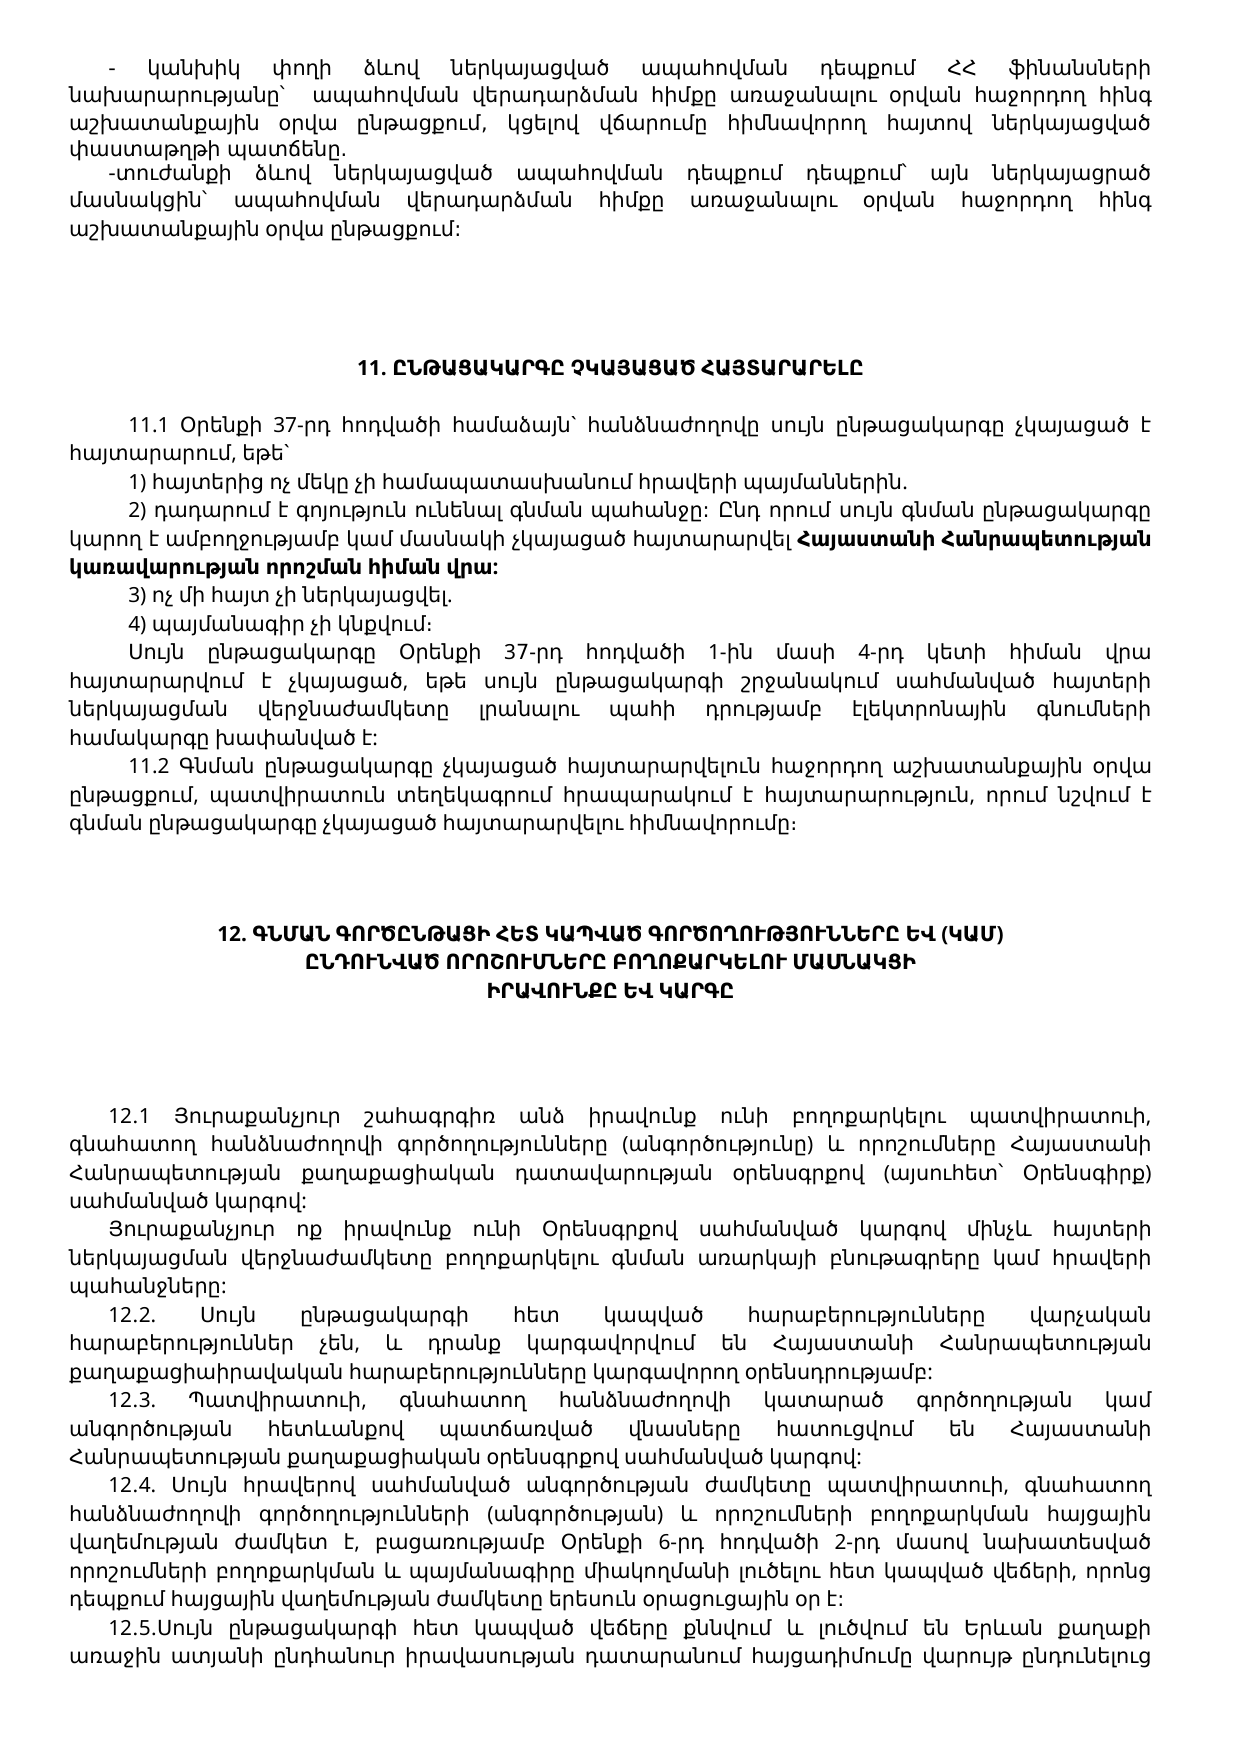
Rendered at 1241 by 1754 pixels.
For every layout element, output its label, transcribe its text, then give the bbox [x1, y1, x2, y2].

text Սույն ընթացակարգը Օրենքի 37-րդ հոդվածի 1-ին մասի 4-րդ կետի հիման վրա հայտարարվում է չկայացած, եթե սույն ընթացակարգի շրջանակում սահմանված հայտերի ներկայացման վերջնաժամկետը լրանալու պահի դրությամբ էլեկտրոնային գնումների համակարգը խափանված է: [69, 637, 1152, 751]
text 12.3. Պատվիրատուի, գնահատող հանձնաժողովի կատարած գործողության կամ անգործության հետևանքով պատճառված վնասները հատուցվում են Հայաստանի Հանրապետության քաղաքացիական օրենսգրքով սահմանված կարգով: [69, 1385, 1152, 1471]
text 2) դադարում է գոյություն ունենալ գնման պահանջը: Ընդ որում սույն գնման ընթացակարգը կարող է ամբողջությամբ կամ մասնակի չկայացած հայտարարվել Հայաստանի Հանրապետության կառավարության որոշման հիման վրա: [69, 495, 1152, 581]
text 4) պայմանագիր չի կնքվում։ [69, 609, 1152, 637]
text ԻՐԱՎՈՒՆՔԸ ԵՎ ԿԱՐԳԸ [69, 976, 1152, 1004]
text 11.2 Գնման ընթացակարգը չկայացած հայտարարվելուն հաջորդող աշխատանքային օրվա ընթացքում, պատվիրատուն տեղեկագրում հրապարակում է հայտարարություն, որում նշվում է գնման ընթացակարգը չկայացած հայտարարվելու հիմնավորումը։ [69, 751, 1152, 837]
text - կանխիկ փողի ձևով ներկայացված ապահովման դեպքում ՀՀ ֆինանսների նախարարությանը՝ ապահովման վերադարձման հիմքը առաջանալու օրվան հաջորդող հինգ աշխատանքային օրվա ընթացքում, կցելով վճարումը հիմնավորող հայտով ներկայացված փաստաթղթի պատճենը. [69, 56, 1152, 161]
text 11.1 Օրենքի 37-րդ հոդվածի համաձայն` հանձնաժողովը սույն ընթացակարգը չկայացած է հայտարարում, եթե` [69, 410, 1152, 467]
text 3) ոչ մի հայտ չի ներկայացվել. [69, 581, 1152, 609]
text 12.1 Յուրաքանչյուր շահագրգիռ անձ իրավունք ունի բողոքարկելու պատվիրատուի, գնահատող հանձնաժողովի գործողությունները (անգործությունը) և որոշումները Հայաստանի Հանրապետության քաղաքացիական դատավարության օրենսգրքով (այսուհետ՝ Օրենսգիրք) սահմանված կարգով: [69, 1101, 1152, 1214]
text 11. ԸՆԹԱՑԱԿԱՐԳԸ ՉԿԱՅԱՑԱԾ ՀԱՅՏԱՐԱՐԵԼԸ [69, 353, 1152, 382]
text 1) հայտերից ոչ մեկը չի համապատասխանում հրավերի պայմաններին. [69, 467, 1152, 495]
text 12. ԳՆՄԱՆ ԳՈՐԾԸՆԹԱՑԻ ՀԵՏ ԿԱՊՎԱԾ ԳՈՐԾՈՂՈՒԹՅՈՒՆՆԵՐԸ ԵՎ (ԿԱՄ) [69, 919, 1152, 947]
text 12.4. Սույն հրավերով սահմանված անգործության ժամկետը պատվիրատուի, գնահատող հանձնաժողովի գործողությունների (անգործության) և որոշումների բողոքարկման հայցային վաղեմության ժամկետ է, բացառությամբ Օրենքի 6-րդ հոդվածի 2-րդ մասով նախատեսված որոշումների բողոքարկման և պայմանագիրը միակողմանի լուծելու հետ կապված վեճերի, որոնց դեպքում հայցային վաղեմության ժամկետը երեսուն օրացուցային օր է: [69, 1471, 1152, 1613]
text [69, 1613, 1152, 1669]
text -տուժանքի ձևով ներկայացված ապահովման դեպքում դեպքում՝ այն ներկայացրած մասնակցին՝ ապահովման վերադարձման հիմքը առաջանալու օրվան հաջորդող հինգ աշխատանքային օրվա ընթացքում: [69, 161, 1152, 242]
text 12.2. Սույն ընթացակարգի հետ կապված հարաբերությունները վարչական հարաբերություններ չեն, և դրանք կարգավորվում են Հայաստանի Հանրապետության քաղաքացիաիրավական հարաբերությունները կարգավորող օրենսդրությամբ: [69, 1300, 1152, 1385]
text Յուրաքանչյուր ոք իրավունք ունի Օրենսգրքով սահմանված կարգով մինչև հայտերի ներկայացման վերջնաժամկետը բողոքարկելու գնման առարկայի բնութագրերը կամ հրավերի պահանջները: [69, 1214, 1152, 1300]
text ԸՆԴՈՒՆՎԱԾ ՈՐՈՇՈՒՄՆԵՐԸ ԲՈՂՈՔԱՐԿԵԼՈՒ ՄԱՍՆԱԿՑԻ [69, 947, 1152, 976]
